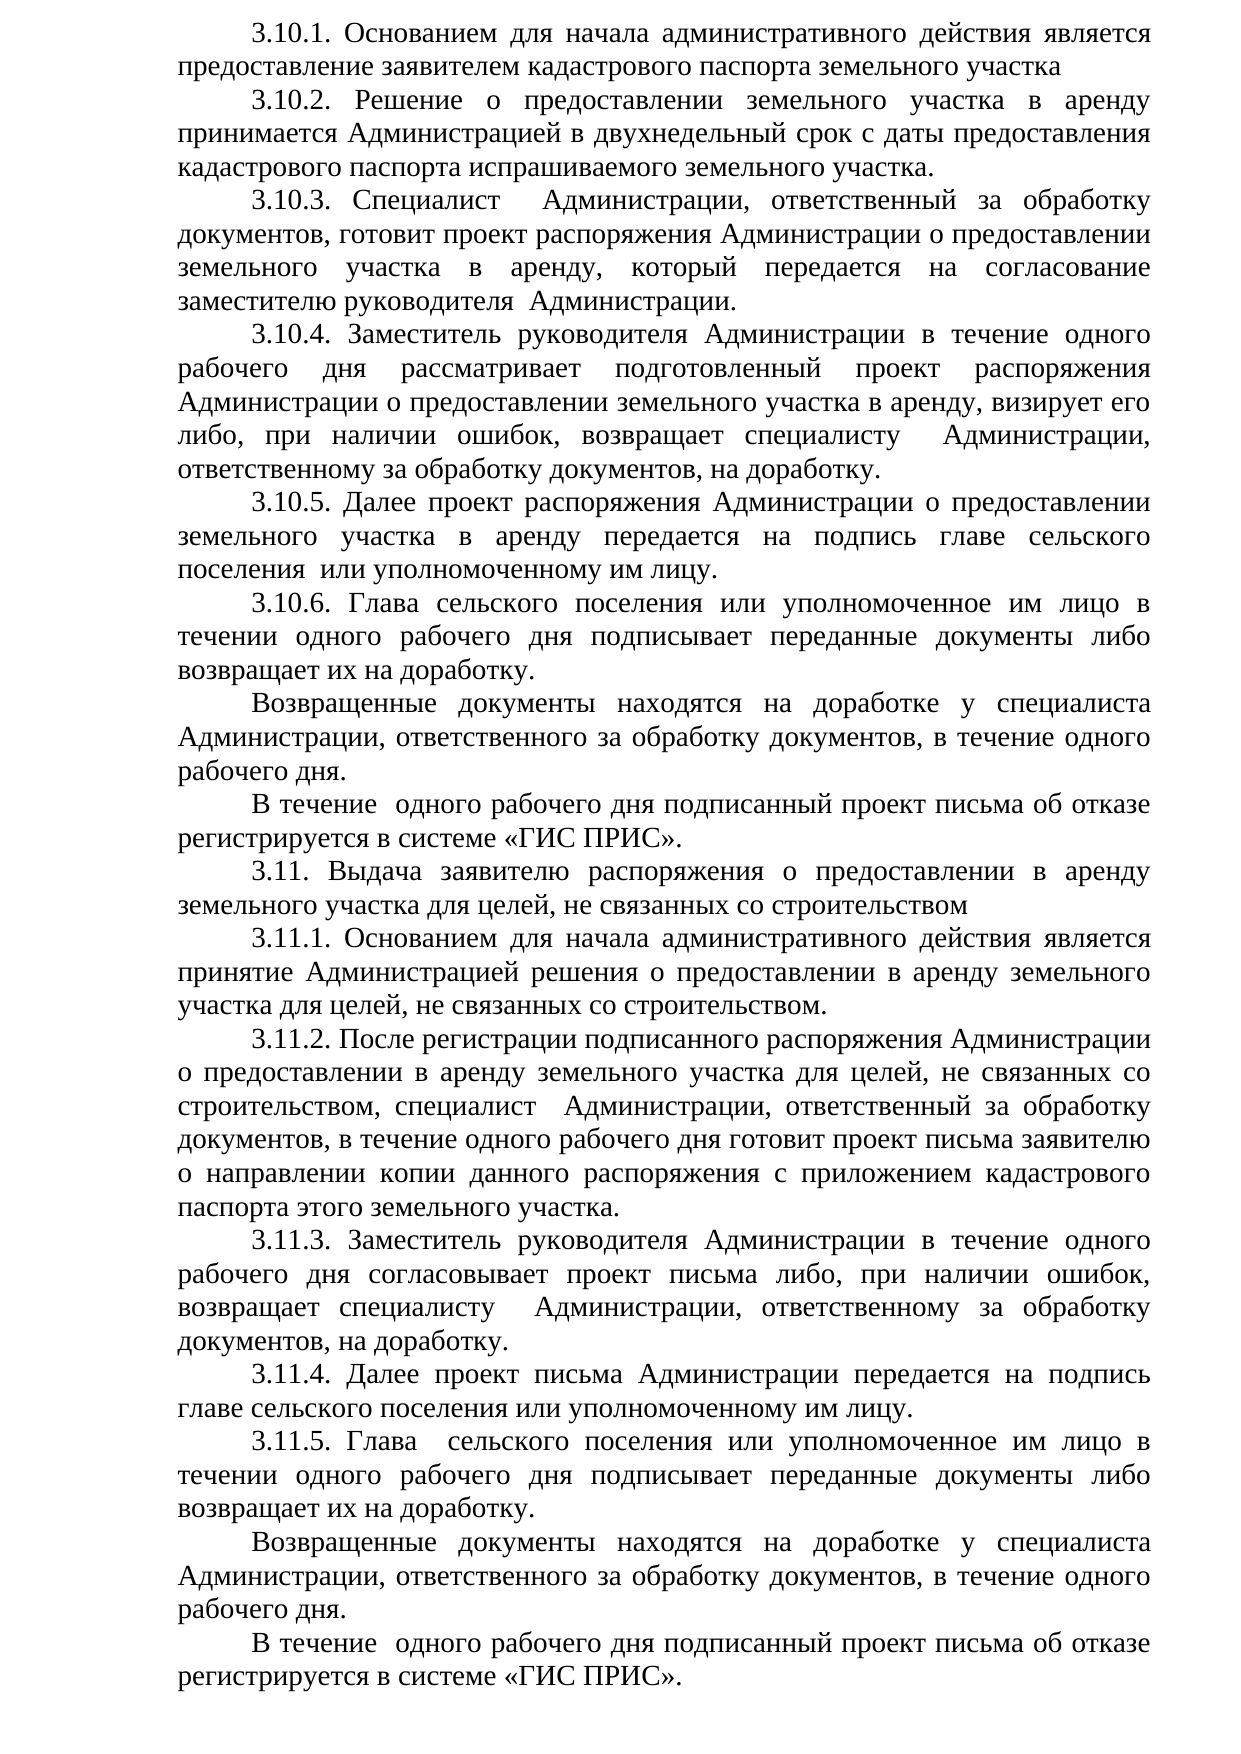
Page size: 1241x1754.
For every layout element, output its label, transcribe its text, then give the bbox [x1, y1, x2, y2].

text 3.11. Выдача заявителю распоряжения о предоставлении в аренду земельного участка для целей, не связанных со строительством [177, 853, 1152, 920]
text 3.11.4. Далее проект письма Администрации передается на подпись главе сельского поселения или уполномоченному им лицу. [177, 1356, 1152, 1423]
text 3.11.1. Основанием для начала административного действия является принятие Администрацией решения о предоставлении в аренду земельного участка для целей, не связанных со строительством. [177, 920, 1152, 1021]
text 3.10.5. Далее проект распоряжения Администрации о предоставлении земельного участка в аренду передается на подпись главе сельского поселения или уполномоченному им лицу. [177, 484, 1152, 585]
text В течение одного рабочего дня подписанный проект письма об отказе регистрируется в системе «ГИС ПРИС». [177, 1625, 1152, 1692]
text 3.10.1. Основанием для начала административного действия является предоставление заявителем кадастрового паспорта земельного участка [177, 15, 1152, 82]
text 3.11.3. Заместитель руководителя Администрации в течение одного рабочего дня согласовывает проект письма либо, при наличии ошибок, возвращает специалисту Администрации, ответственному за обработку документов, на доработку. [177, 1222, 1152, 1356]
text В течение одного рабочего дня подписанный проект письма об отказе регистрируется в системе «ГИС ПРИС». [177, 786, 1152, 853]
text Возвращенные документы находятся на доработке у специалиста Администрации, ответственного за обработку документов, в течение одного рабочего дня. [177, 1524, 1152, 1625]
text 3.11.5. Глава сельского поселения или уполномоченное им лицо в течении одного рабочего дня подписывает переданные документы либо возвращает их на доработку. [177, 1423, 1152, 1524]
text 3.10.3. Специалист Администрации, ответственный за обработку документов, готовит проект распоряжения Администрации о предоставлении земельного участка в аренду, который передается на согласование заместителю руководителя Администрации. [177, 182, 1152, 317]
text 3.10.2. Решение о предоставлении земельного участка в аренду принимается Администрацией в двухнедельный срок с даты предоставления кадастрового паспорта испрашиваемого земельного участка. [177, 82, 1152, 182]
text 3.11.2. После регистрации подписанного распоряжения Администрации о предоставлении в аренду земельного участка для целей, не связанных со строительством, специалист Администрации, ответственный за обработку документов, в течение одного рабочего дня готовит проект письма заявителю о направлении копии данного распоряжения с приложением кадастрового паспорта этого земельного участка. [177, 1021, 1152, 1222]
text 3.10.4. Заместитель руководителя Администрации в течение одного рабочего дня рассматривает подготовленный проект распоряжения Администрации о предоставлении земельного участка в аренду, визирует его либо, при наличии ошибок, возвращает специалисту Администрации, ответственному за обработку документов, на доработку. [177, 317, 1152, 484]
text 3.10.6. Глава сельского поселения или уполномоченное им лицо в течении одного рабочего дня подписывает переданные документы либо возвращает их на доработку. [177, 585, 1152, 686]
text Возвращенные документы находятся на доработке у специалиста Администрации, ответственного за обработку документов, в течение одного рабочего дня. [177, 686, 1152, 786]
